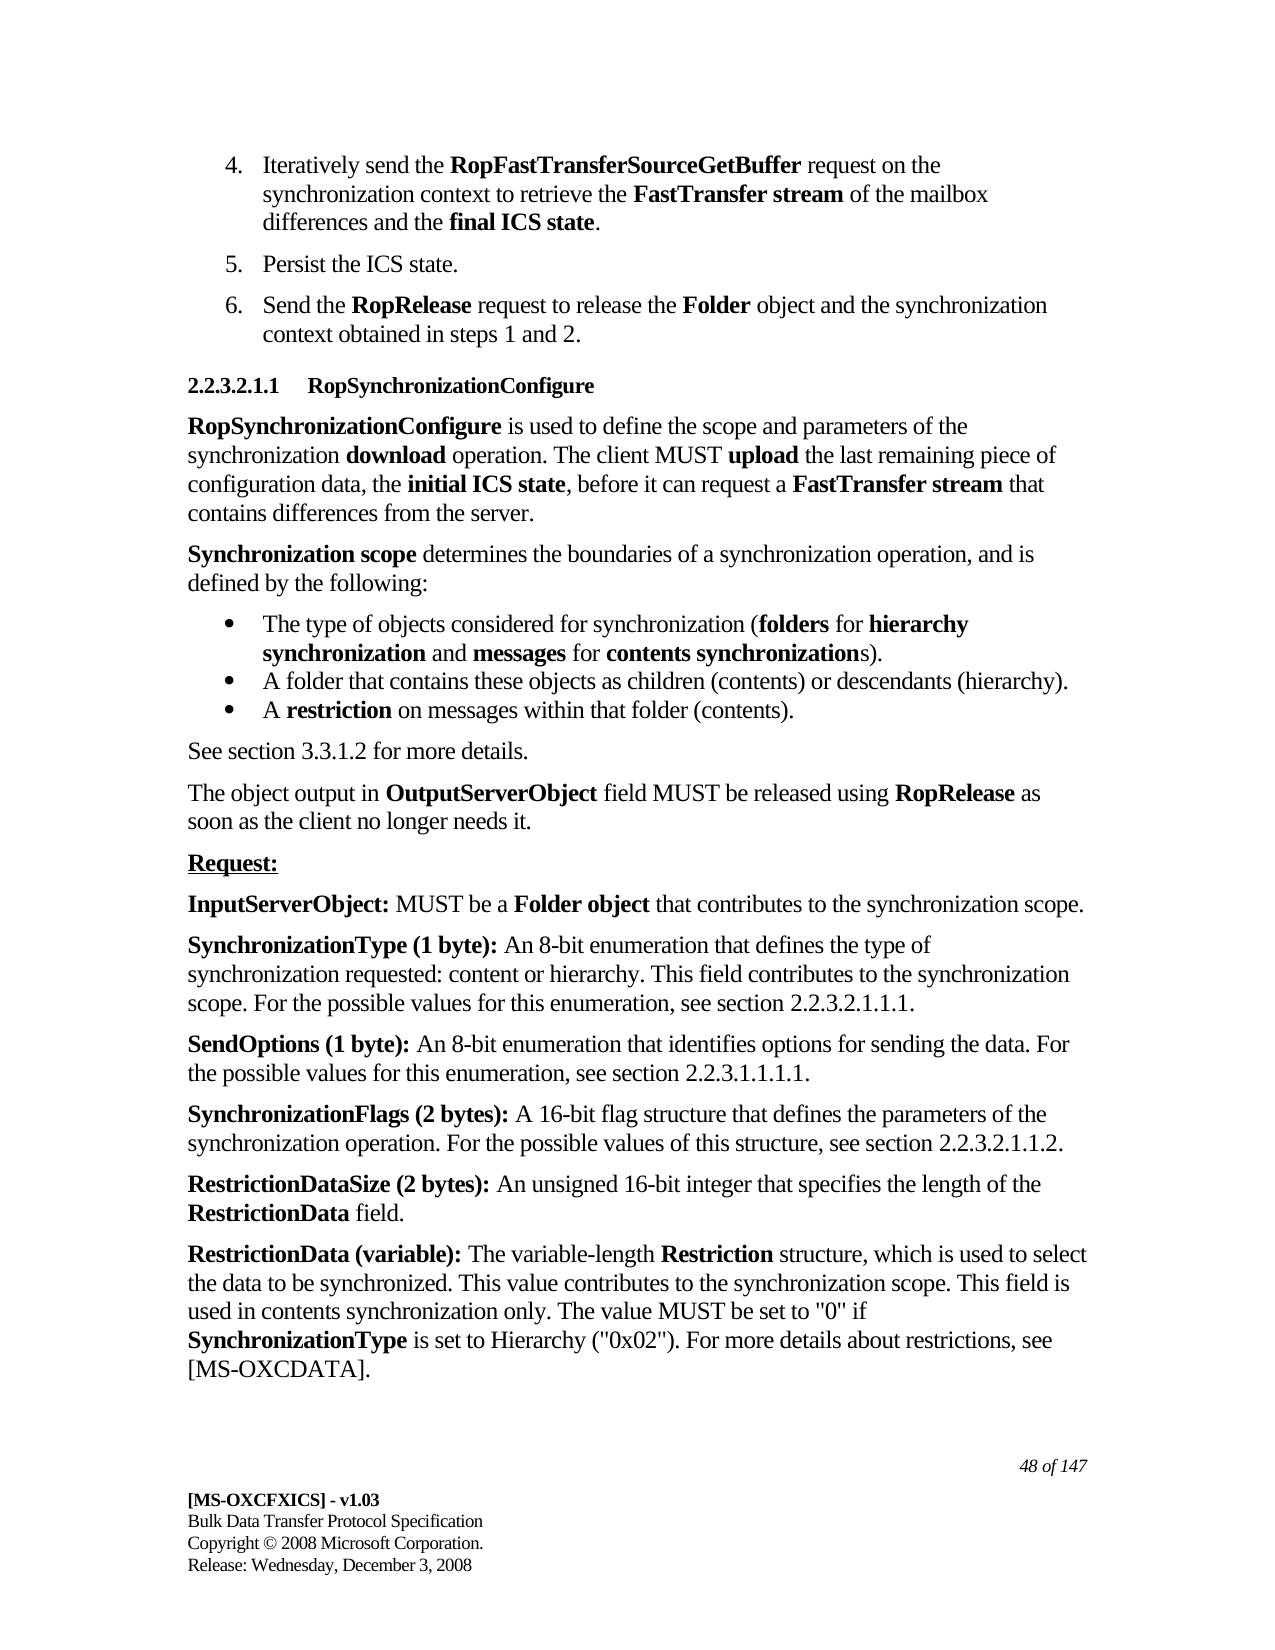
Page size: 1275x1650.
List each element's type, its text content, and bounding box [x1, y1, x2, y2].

text RopSynchronizationConfigure is used to define the scope and parameters of the synchronization download operation. The client MUST upload the last remaining piece of configuration data, the initial ICS state, before it can request a FastTransfer stream that contains differences from the server. [187, 411, 1087, 526]
text RestrictionData (variable): The variable-length Restriction structure, which is used to select the data to be synchronized. This value contributes to the synchronization scope. This field is used in contents synchronization only. The value MUST be set to "0" if SynchronizationType is set to Hierarchy ("0x02"). For more details about restrictions, see [MS-OXCDATA]. [187, 1239, 1087, 1383]
text Request: [187, 848, 1087, 876]
text See section 3.3.1.2 for more details. [187, 736, 1087, 765]
list Send the RopRelease request to release the Folder object and the synchronization context obtained in steps 1 and 2. [225, 290, 1087, 347]
list A folder that contains these objects as children (contents) or descendants (hierarchy). [225, 666, 1087, 695]
text RestrictionDataSize (2 bytes): An unsigned 16-bit integer that specifies the length of the RestrictionData field. [187, 1169, 1087, 1226]
list Persist the ICS state. [225, 249, 1087, 277]
text Synchronization scope determines the boundaries of a synchronization operation, and is defined by the following: [187, 539, 1087, 596]
text SendOptions (1 byte): An 8-bit enumeration that identifies options for sending the data. For the possible values for this enumeration, see section 2.2.3.1.1.1.1. [187, 1029, 1087, 1086]
list A restriction on messages within that folder (contents). [225, 695, 1087, 724]
list The type of objects considered for synchronization (folders for hierarchy synchronization and messages for contents synchronizations). [225, 609, 1087, 666]
text SynchronizationFlags (2 bytes): A 16-bit flag structure that defines the parameters of the synchronization operation. For the possible values of this structure, see section 2.2.3.2.1.1.2. [187, 1099, 1087, 1156]
list Iteratively send the RopFastTransferSourceGetBuffer request on the synchronization context to retrieve the FastTransfer stream of the mailbox differences and the final ICS state. [225, 150, 1087, 236]
subtitle RopSynchronizationConfigure [187, 372, 1087, 399]
text The object output in OutputServerObject field MUST be released using RopRelease as soon as the client no longer needs it. [187, 778, 1087, 835]
text SynchronizationType (1 byte): An 8-bit enumeration that defines the type of synchronization requested: content or hierarchy. This field contributes to the synchronization scope. For the possible values for this enumeration, see section 2.2.3.2.1.1.1. [187, 930, 1087, 1016]
text InputServerObject: MUST be a Folder object that contributes to the synchronization scope. [187, 889, 1087, 918]
